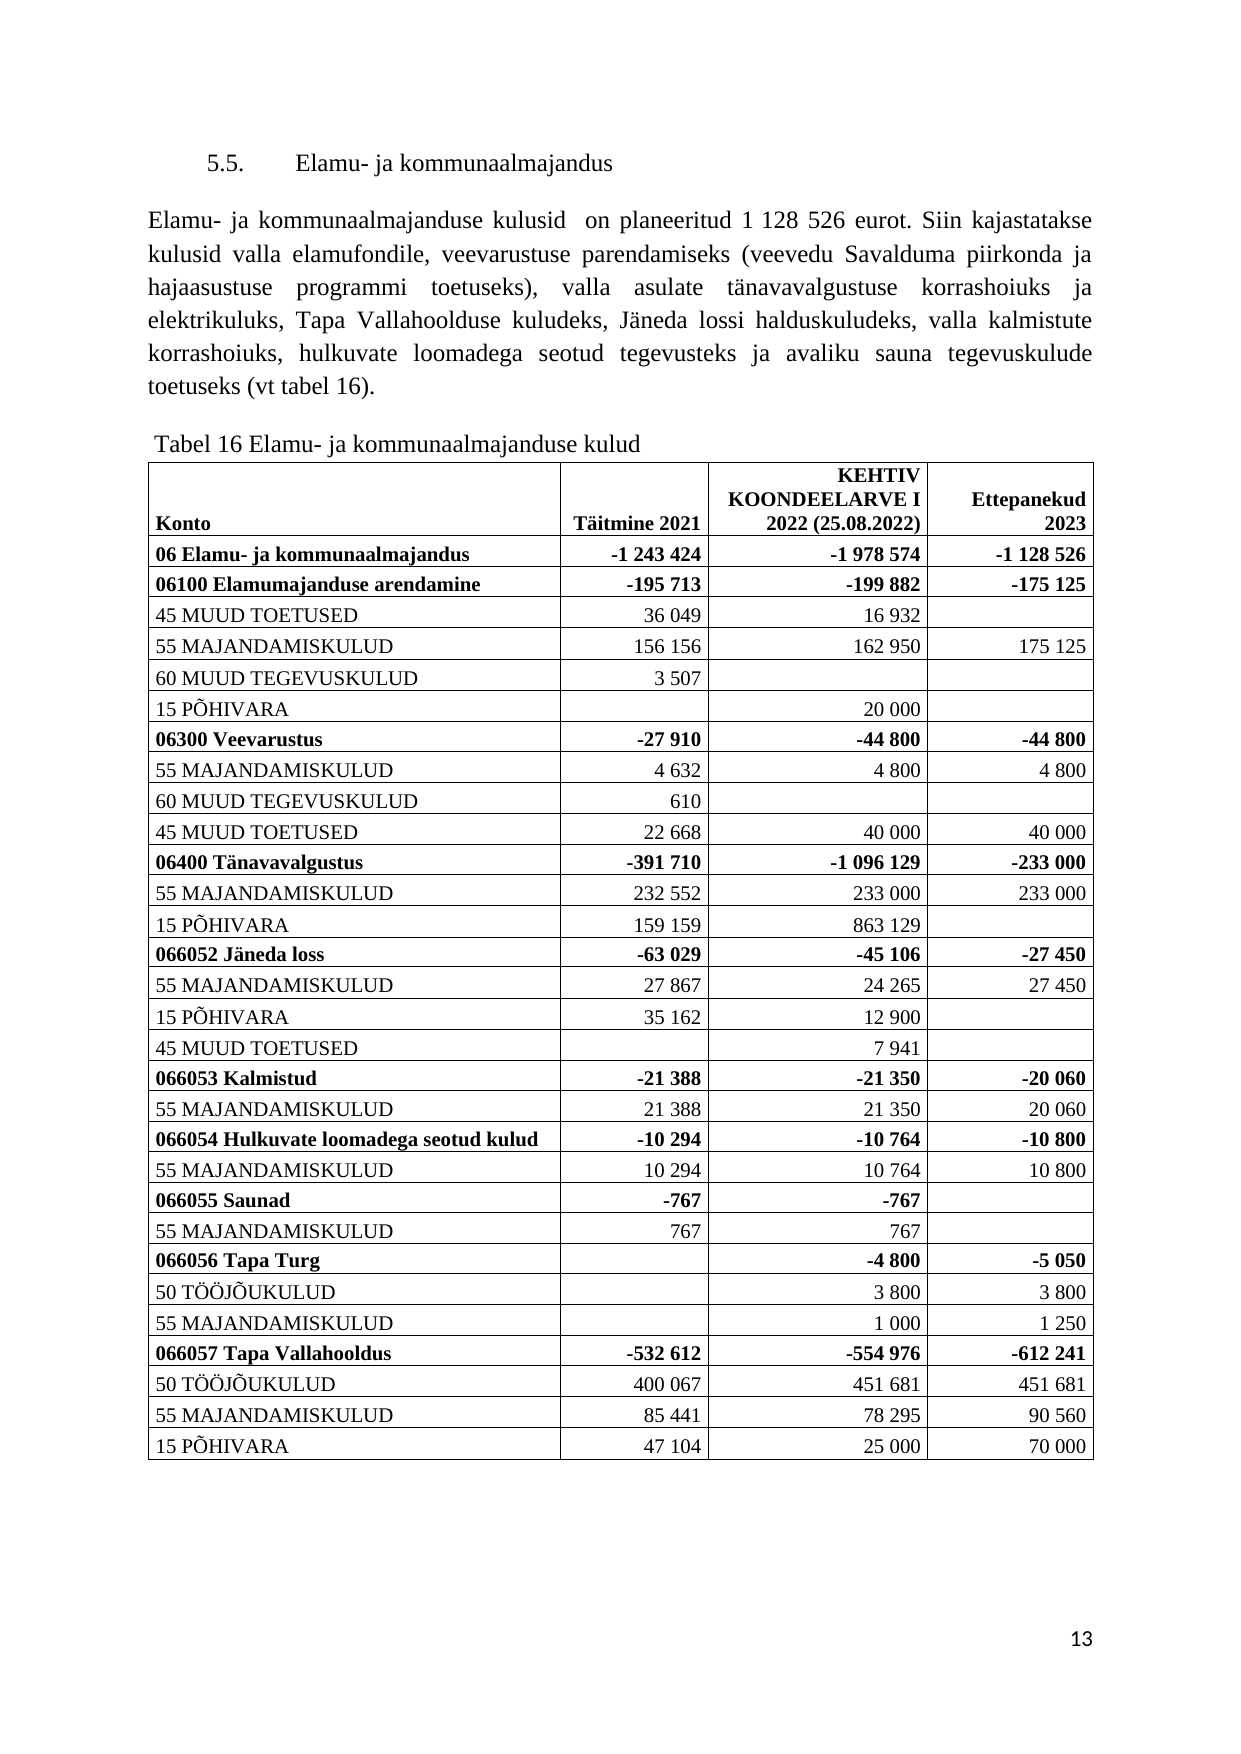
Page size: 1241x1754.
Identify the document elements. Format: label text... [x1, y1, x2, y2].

table_cell 06 Elamu- ja kommunaalmajandus [149, 536, 560, 566]
table_header KEHTIV KOONDEELARVE I 2022 (25.08.2022) [709, 463, 927, 535]
table_cell -1 243 424 [561, 536, 708, 566]
table_cell 1 250 [928, 1305, 1093, 1335]
table_cell -10 294 [561, 1122, 708, 1151]
table_cell 233 000 [928, 875, 1093, 905]
table_cell 06100 Elamumajanduse arendamine [149, 567, 560, 596]
table_cell [928, 999, 1093, 1029]
table_cell 232 552 [561, 875, 708, 905]
table_cell 159 159 [561, 906, 708, 937]
table_cell 10 294 [561, 1152, 708, 1182]
table_cell -612 241 [928, 1336, 1093, 1365]
table_cell 60 MUUD TEGEVUSKULUD [149, 660, 560, 690]
table_cell 863 129 [709, 906, 927, 937]
table_cell 20 060 [928, 1091, 1093, 1121]
table_cell -21 388 [561, 1061, 708, 1090]
table_cell 55 MAJANDAMISKULUD [149, 752, 560, 782]
table_cell 20 000 [709, 691, 927, 721]
table_cell 16 932 [709, 597, 927, 627]
table_cell -10 800 [928, 1122, 1093, 1151]
table_cell 12 900 [709, 999, 927, 1029]
table_cell -20 060 [928, 1061, 1093, 1090]
table_cell [928, 691, 1093, 721]
table_cell 3 800 [928, 1274, 1093, 1304]
table_cell -10 764 [709, 1122, 927, 1151]
table_cell -532 612 [561, 1336, 708, 1365]
table_cell 4 800 [928, 752, 1093, 782]
table_cell -5 050 [928, 1244, 1093, 1272]
table_cell [709, 783, 927, 813]
table_cell 55 MAJANDAMISKULUD [149, 628, 560, 658]
table_cell 066053 Kalmistud [149, 1061, 560, 1090]
table_cell 47 104 [561, 1428, 708, 1458]
table_cell 451 681 [928, 1366, 1093, 1396]
table_cell 55 MAJANDAMISKULUD [149, 1305, 560, 1335]
subtitle Elamu- ja kommunaalmajandus [207, 148, 1093, 176]
table_cell 15 PÕHIVARA [149, 906, 560, 937]
table_cell -767 [561, 1183, 708, 1212]
table_cell 55 MAJANDAMISKULUD [149, 1213, 560, 1243]
table_cell 21 350 [709, 1091, 927, 1121]
table_cell 50 TÖÖJÕUKULUD [149, 1366, 560, 1396]
table_cell 06300 Veevarustus [149, 722, 560, 751]
table_cell [928, 660, 1093, 690]
table_cell -175 125 [928, 567, 1093, 596]
table_cell 1 000 [709, 1305, 927, 1335]
table_cell -4 800 [709, 1244, 927, 1272]
table_cell [561, 1305, 708, 1335]
table_cell 767 [561, 1213, 708, 1243]
table_cell 50 TÖÖJÕUKULUD [149, 1274, 560, 1304]
table_cell 40 000 [928, 814, 1093, 844]
table_cell [928, 1030, 1093, 1060]
table_cell 21 388 [561, 1091, 708, 1121]
table_cell [928, 1183, 1093, 1212]
table_cell 451 681 [709, 1366, 927, 1396]
table_cell 45 MUUD TOETUSED [149, 814, 560, 844]
table_cell 55 MAJANDAMISKULUD [149, 967, 560, 997]
text Tabel 16 Elamu- ja kommunaalmajanduse kulud [148, 429, 1093, 457]
table_cell 4 800 [709, 752, 927, 782]
table_cell 70 000 [928, 1428, 1093, 1458]
table_cell [928, 783, 1093, 813]
table_cell [561, 1030, 708, 1060]
table_cell [928, 906, 1093, 937]
table_cell 066052 Jäneda loss [149, 938, 560, 966]
table_cell -44 800 [928, 722, 1093, 751]
table_cell 233 000 [709, 875, 927, 905]
table_cell 27 450 [928, 967, 1093, 997]
table_cell -27 450 [928, 938, 1093, 966]
table_cell [561, 1274, 708, 1304]
table_cell 3 800 [709, 1274, 927, 1304]
table_cell 85 441 [561, 1397, 708, 1427]
table_cell 10 764 [709, 1152, 927, 1182]
table_cell 066056 Tapa Turg [149, 1244, 560, 1272]
table_cell -1 096 129 [709, 845, 927, 874]
table_cell 15 PÕHIVARA [149, 1428, 560, 1458]
table_cell 400 067 [561, 1366, 708, 1396]
table_cell -63 029 [561, 938, 708, 966]
table_cell 55 MAJANDAMISKULUD [149, 1397, 560, 1427]
table_cell 78 295 [709, 1397, 927, 1427]
table_cell 4 632 [561, 752, 708, 782]
table_cell -195 713 [561, 567, 708, 596]
table_cell -199 882 [709, 567, 927, 596]
table_cell 22 668 [561, 814, 708, 844]
table_cell 55 MAJANDAMISKULUD [149, 1152, 560, 1182]
table_header Täitmine 2021 [561, 463, 708, 535]
table_cell 90 560 [928, 1397, 1093, 1427]
table_cell [928, 1213, 1093, 1243]
table_cell [709, 660, 927, 690]
table_cell 24 265 [709, 967, 927, 997]
table_cell 610 [561, 783, 708, 813]
table_cell 066054 Hulkuvate loomadega seotud kulud [149, 1122, 560, 1151]
table_cell 25 000 [709, 1428, 927, 1458]
table_cell 27 867 [561, 967, 708, 997]
table_cell -767 [709, 1183, 927, 1212]
table_cell 156 156 [561, 628, 708, 658]
table_cell 60 MUUD TEGEVUSKULUD [149, 783, 560, 813]
table_cell 45 MUUD TOETUSED [149, 1030, 560, 1060]
table_cell 06400 Tänavavalgustus [149, 845, 560, 874]
table_cell 55 MAJANDAMISKULUD [149, 875, 560, 905]
table_cell 7 941 [709, 1030, 927, 1060]
table_cell -27 910 [561, 722, 708, 751]
table_cell -233 000 [928, 845, 1093, 874]
text Elamu- ja kommunaalmajanduse kulusid on planeeritud 1 128 526 eurot. Siin kajastatakse kulusid valla elamufondile, veevarustuse parendamiseks (veevedu Savalduma piirkonda ja hajaasustuse programmi toetuseks), valla asulate tänavavalgustuse korrashoiuks ja elektrikuluks, Tapa Vallahoolduse kuludeks, Jäneda lossi halduskuludeks, valla kalmistute korrashoiuks, hulkuvate loomadega seotud tegevusteks ja avaliku sauna tegevuskulude toetuseks (vt tabel 16). [148, 206, 1093, 399]
table_cell 15 PÕHIVARA [149, 691, 560, 721]
table_cell 35 162 [561, 999, 708, 1029]
table_cell 175 125 [928, 628, 1093, 658]
table_cell [561, 1244, 708, 1272]
table_header Ettepanekud 2023 [928, 463, 1093, 535]
table_cell 162 950 [709, 628, 927, 658]
table_cell 15 PÕHIVARA [149, 999, 560, 1029]
table_cell -1 978 574 [709, 536, 927, 566]
table_cell [928, 597, 1093, 627]
table_cell -554 976 [709, 1336, 927, 1365]
table_cell -391 710 [561, 845, 708, 874]
table_cell 066055 Saunad [149, 1183, 560, 1212]
table_header Konto [149, 463, 560, 535]
table_cell 10 800 [928, 1152, 1093, 1182]
table_cell 767 [709, 1213, 927, 1243]
table_cell -1 128 526 [928, 536, 1093, 566]
table_cell 066057 Tapa Vallahooldus [149, 1336, 560, 1365]
table_cell -44 800 [709, 722, 927, 751]
table_cell [561, 691, 708, 721]
table_cell -45 106 [709, 938, 927, 966]
table_cell 3 507 [561, 660, 708, 690]
table_cell 36 049 [561, 597, 708, 627]
table_cell 45 MUUD TOETUSED [149, 597, 560, 627]
table_cell 40 000 [709, 814, 927, 844]
table_cell 55 MAJANDAMISKULUD [149, 1091, 560, 1121]
table_cell -21 350 [709, 1061, 927, 1090]
